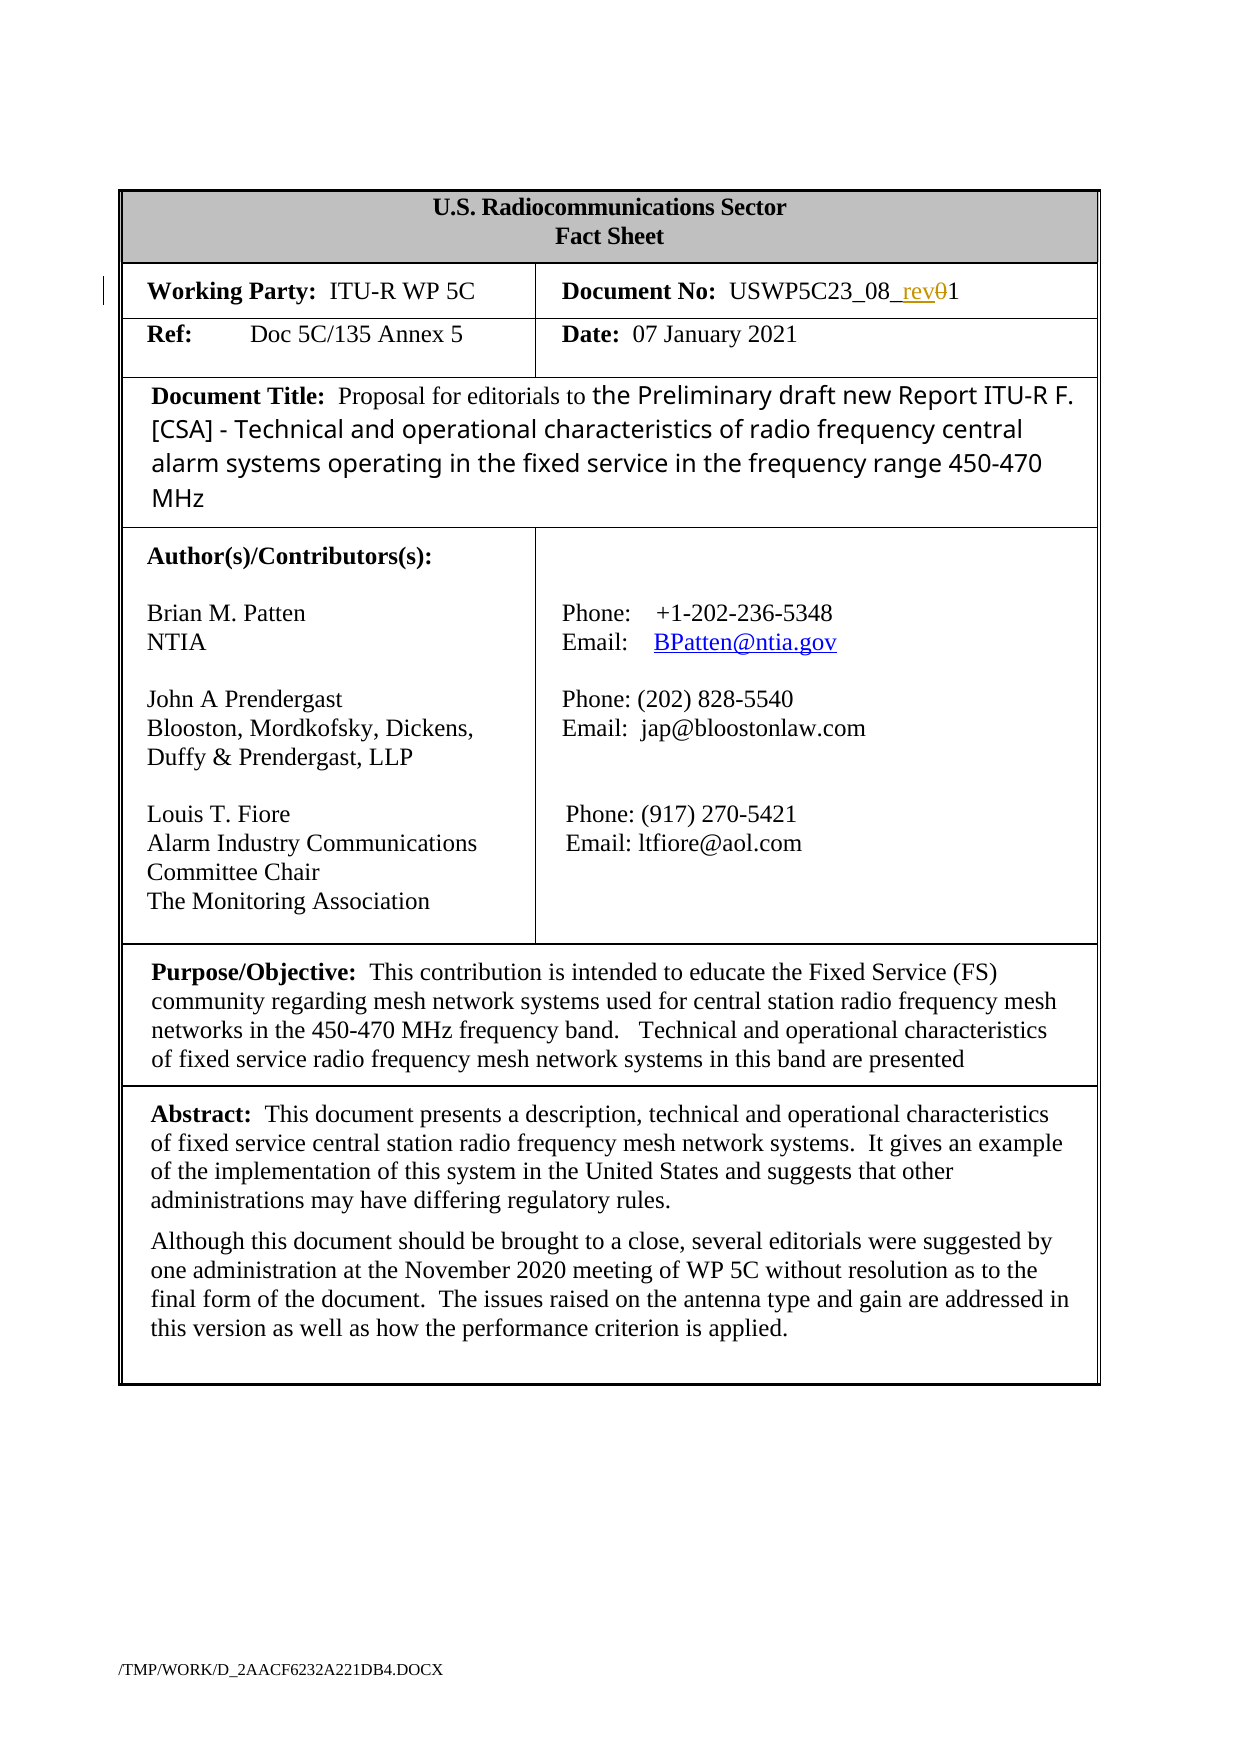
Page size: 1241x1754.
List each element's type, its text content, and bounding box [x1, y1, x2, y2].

table_header U.S. Radiocommunications Sector Fact Sheet [123, 192, 1097, 262]
table_cell Document Title: Proposal for editorials to the Preliminary draft new Report ITU-R F.[CSA] - Technical and operational characteristics of radio frequency central alarm systems operating in the fixed service in the frequency range 450-470 MHz [123, 378, 1097, 527]
table_cell Ref: Doc 5C/135 Annex 5 [123, 319, 535, 376]
table_cell Date: 07 January 2021 [536, 319, 1097, 376]
table_cell Purpose/Objective: This contribution is intended to educate the Fixed Service (FS) community regarding mesh network systems used for central station radio frequency mesh networks in the 450-470 MHz frequency band. Technical and operational characteristics of fixed service radio frequency mesh network systems in this band are presented [123, 945, 1097, 1085]
table_cell Phone: +1-202-236-5348 Email: BPatten@ntia.gov Phone: (202) 828-5540 Email: jap@bloostonlaw.com Phone: (917) 270-5421 Email: ltfiore@aol.com [536, 528, 1097, 943]
table_cell Document No: USWP5C23_08_1 [536, 264, 1097, 317]
table_cell Author(s)/Contributors(s): Brian M. Patten NTIA John A Prendergast Blooston, Mordkofsky, Dickens, Duffy & Prendergast, LLP Louis T. Fiore Alarm Industry Communications Committee Chair The Monitoring Association [123, 528, 535, 943]
table_cell Abstract: This document presents a description, technical and operational characteristics of fixed service central station radio frequency mesh network systems. It gives an example of the implementation of this system in the United States and suggests that other administrations may have differing regulatory rules. Although this document should be brought to a close, several editorials were suggested by one administration at the November 2020 meeting of WP 5C without resolution as to the final form of the document. The issues raised on the antenna type and gain are addressed in this version as well as how the performance criterion is applied. [123, 1087, 1097, 1383]
table_cell Working Party: ITU-R WP 5C [123, 264, 535, 317]
